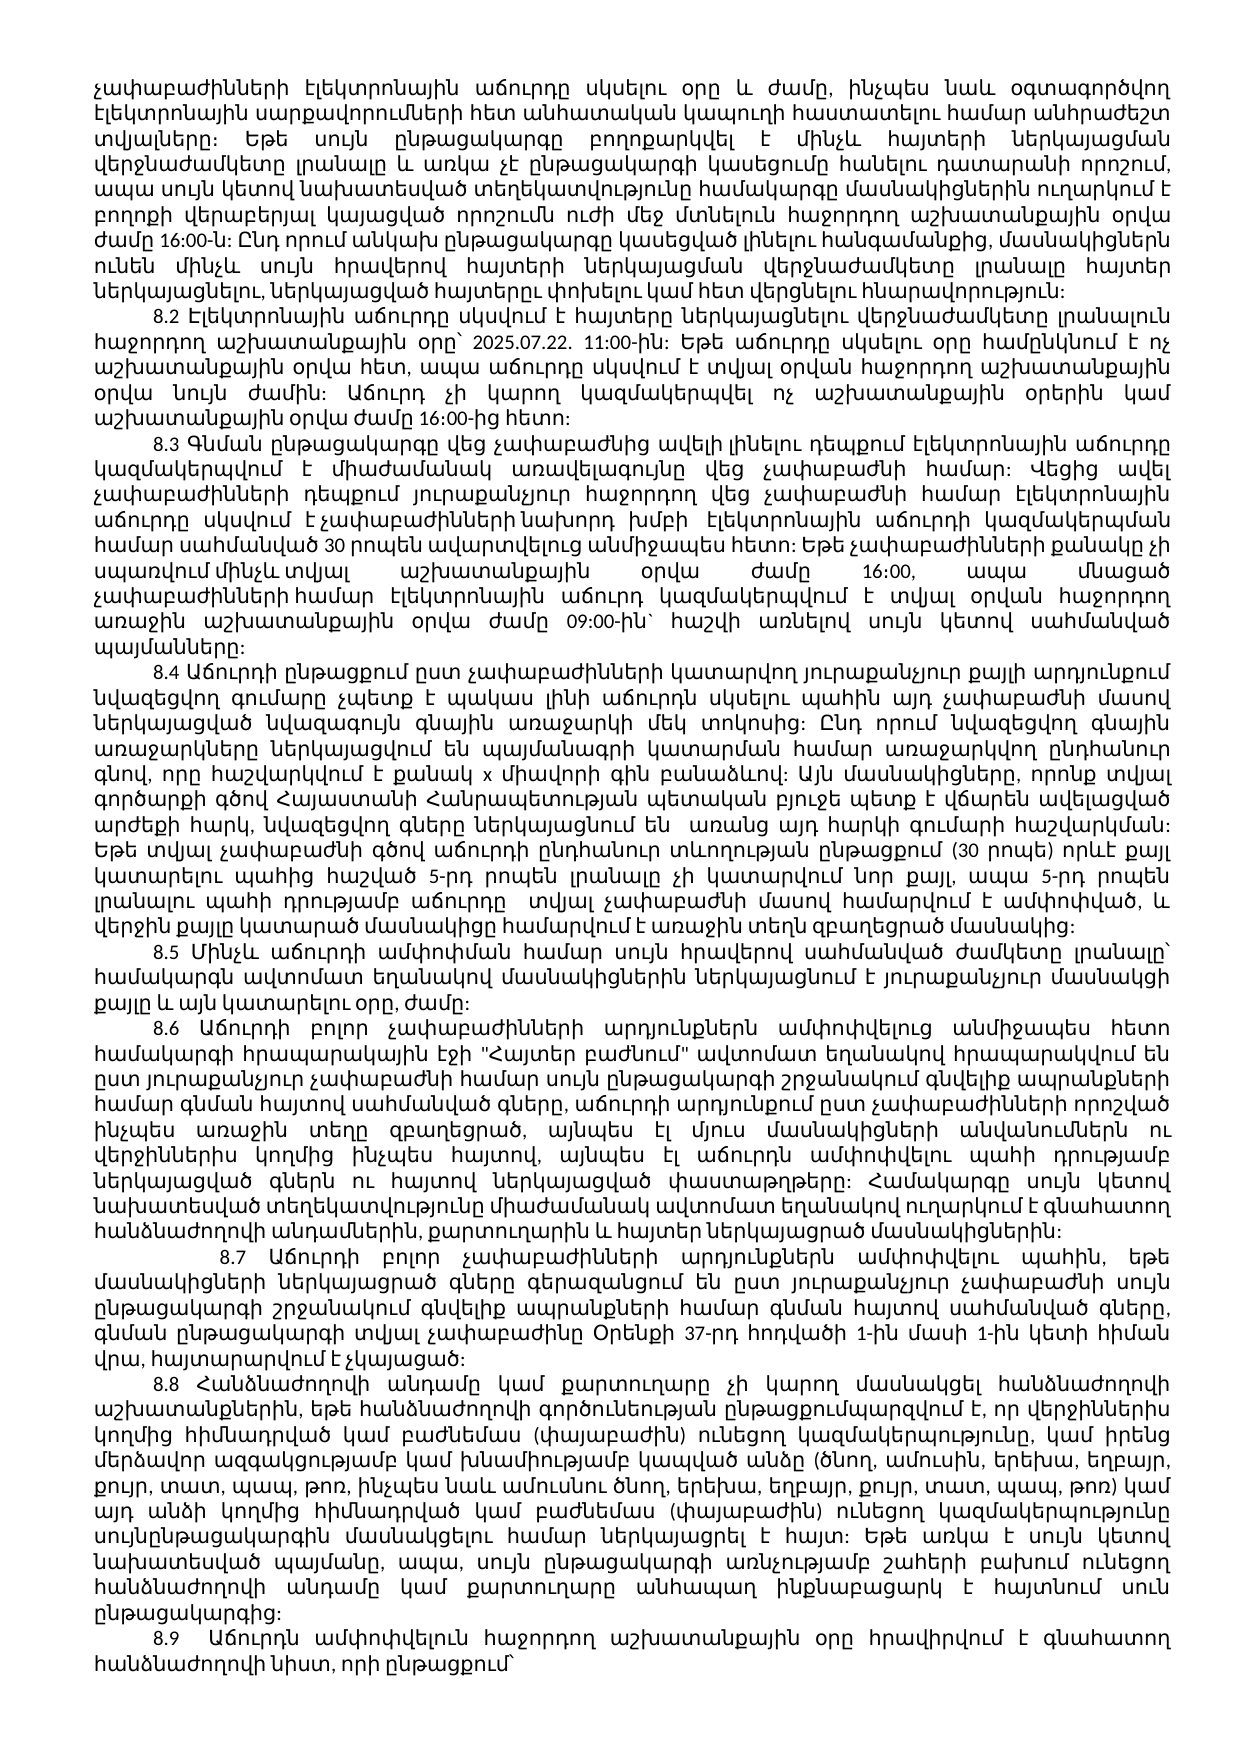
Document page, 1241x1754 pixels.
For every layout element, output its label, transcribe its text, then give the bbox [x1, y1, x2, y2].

text 8.3 Գնման ընթացակարգը վեց չափաբաժնից ավելի լինելու դեպքում էլեկտրոնային աճուրդը կազմակերպվում է միաժամանակ առավելագույնը վեց չափաբաժնի համար: Վեցից ավել չափաբաժինների դեպքում յուրաքանչյուր հաջորդող վեց չափաբաժնի համար էլեկտրոնային աճուրդը սկսվում է չափաբաժինների նախորդ խմբի էլեկտրոնային աճուրդի կազմակերպման համար սահմանված 30 րոպեն ավարտվելուց անմիջապես հետո: Եթե չափաբաժինների քանակը չի սպառվում մինչև տվյալ աշխատանքային օրվա ժամը 16։00, ապա մնացած չափաբաժինների համար էլեկտրոնային աճուրդ կազմակերպվում է տվյալ օրվան հաջորդող առաջին աշխատանքային օրվա ժամը 09:00-ին` հաշվի առնելով սույն կետով սահմանված պայմանները: [94, 431, 1171, 659]
text 8.5 Մինչև աճուրդի ամփոփման համար սույն հրավերով սահմանված ժամկետը լրանալը՝ համակարգն ավտոմատ եղանակով մասնակիցներին ներկայացնում է յուրաքանչյուր մասնակցի քայլը և այն կատարելու օրը, ժամը: [94, 939, 1171, 1015]
text 8.8 Հանձնաժողովի անդամը կամ քարտուղարը չի կարող մասնակցել հանձնաժողովի աշխատանքներին, եթե հանձնաժողովի գործունեության ընթացքումպարզվում է, որ վերջիններիս կողմից հիմնադրված կամ բաժնեմաս (փայաբաժին) ունեցող կազմակերպությունը, կամ իրենց մերձավոր ազգակցությամբ կամ խնամիությամբ կապված անձը (ծնող, ամուսին, երեխա, եղբայր, քույր, տատ, պապ, թոռ, ինչպես նաև ամուսնու ծնող, երեխա, եղբայր, քույր, տատ, պապ, թոռ) կամ այդ անձի կողմից հիմնադրված կամ բաժնեմաս (փայաբաժին) ունեցող կազմակերպությունը սույնընթացակարգին մասնակցելու համար ներկայացրել է հայտ: Եթե առկա է սույն կետով նախատեսված պայմանը, ապա, սույն ընթացակարգի առնչությամբ շահերի բախում ունեցող հանձնաժողովի անդամը կամ քարտուղարը անհապաղ ինքնաբացարկ է հայտնում սուն ընթացակարգից: [94, 1371, 1171, 1625]
text 8.4 Աճուրդի ընթացքում ըստ չափաբաժինների կատարվող յուրաքանչյուր քայլի արդյունքում նվազեցվող գումարը չպետք է պակաս լինի աճուրդն սկսելու պահին այդ չափաբաժնի մասով ներկայացված նվազագույն գնային առաջարկի մեկ տոկոսից: Ընդ որում նվազեցվող գնային առաջարկները ներկայացվում են պայմանագրի կատարման համար առաջարկվող ընդհանուր գնով, որը հաշվարկվում է քանակ x միավորի գին բանաձևով: Այն մասնակիցները, որոնք տվյալ գործարքի գծով Հայաստանի Հանրապետության պետական բյուջե պետք է վճարեն ավելացված արժեքի հարկ, նվազեցվող գները ներկայացնում են առանց այդ հարկի գումարի հաշվարկման: Եթե տվյալ չափաբաժնի գծով աճուրդի ընդհանուր տևողության ընթացքում (30 րոպե) որևէ քայլ կատարելու պահից հաշված 5-րդ րոպեն լրանալը չի կատարվում նոր քայլ, ապա 5-րդ րոպեն լրանալու պահի դրությամբ աճուրդը տվյալ չափաբաժնի մասով համարվում է ամփոփված, և վերջին քայլը կատարած մասնակիցը համարվում է առաջին տեղն զբաղեցրած մասնակից: [94, 659, 1171, 939]
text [94, 75, 1171, 304]
text 8.6 Աճուրդի բոլոր չափաբաժինների արդյունքներն ամփոփվելուց անմիջապես հետո համակարգի հրապարակային էջի "Հայտեր բաժնում" ավտոմատ եղանակով հրապարակվում են ըստ յուրաքանչյուր չափաբաժնի համար սույն ընթացակարգի շրջանակում գնվելիք ապրանքների համար գնման հայտով սահմանված գները, աճուրդի արդյունքում ըստ չափաբաժինների որոշված ինչպես առաջին տեղը զբաղեցրած, այնպես էլ մյուս մասնակիցների անվանումներն ու վերջիններիս կողմից ինչպես հայտով, այնպես էլ աճուրդն ամփոփվելու պահի դրությամբ ներկայացված գներն ու հայտով ներկայացված փաստաթղթերը: Համակարգը սույն կետով նախատեսված տեղեկատվությունը միաժամանակ ավտոմատ եղանակով ուղարկում է գնահատող հանձնաժողովի անդամներին, քարտուղարին և հայտեր ներկայացրած մասնակիցներին: [94, 1015, 1171, 1244]
text 8.7 Աճուրդի բոլոր չափաբաժինների արդյունքներն ամփոփվելու պահին, եթե մասնակիցների ներկայացրած գները գերազանցում են ըստ յուրաքանչյուր չափաբաժնի սույն ընթացակարգի շրջանակում գնվելիք ապրանքների համար գնման հայտով սահմանված գները, գնման ընթացակարգի տվյալ չափաբաժինը Օրենքի 37-րդ հոդվածի 1-ին մասի 1-ին կետի հիման վրա, հայտարարվում է չկայացած: [94, 1244, 1171, 1371]
text 8.2 Էլեկտրոնային աճուրդը սկսվում է հայտերը ներկայացնելու վերջնաժամկետը լրանալուն հաջորդող աշխատանքային օրը՝ 2025.07.22. 11:00 -ին: Եթե աճուրդը սկսելու օրը համընկնում է ոչ աշխատանքային օրվա հետ, ապա աճուրդը սկսվում է տվյալ օրվան հաջորդող աշխատանքային օրվա նույն ժամին: Աճուրդ չի կարող կազմակերպվել ոչ աշխատանքային օրերին կամ աշխատանքային օրվա ժամը 16։00-ից հետո: [94, 304, 1171, 431]
text 8.9 Աճուրդն ամփոփվելուն հաջորդող աշխատանքային օրը հրավիրվում է գնահատող հանձնաժողովի նիստ, որի ընթացքում՝ [94, 1625, 1171, 1676]
